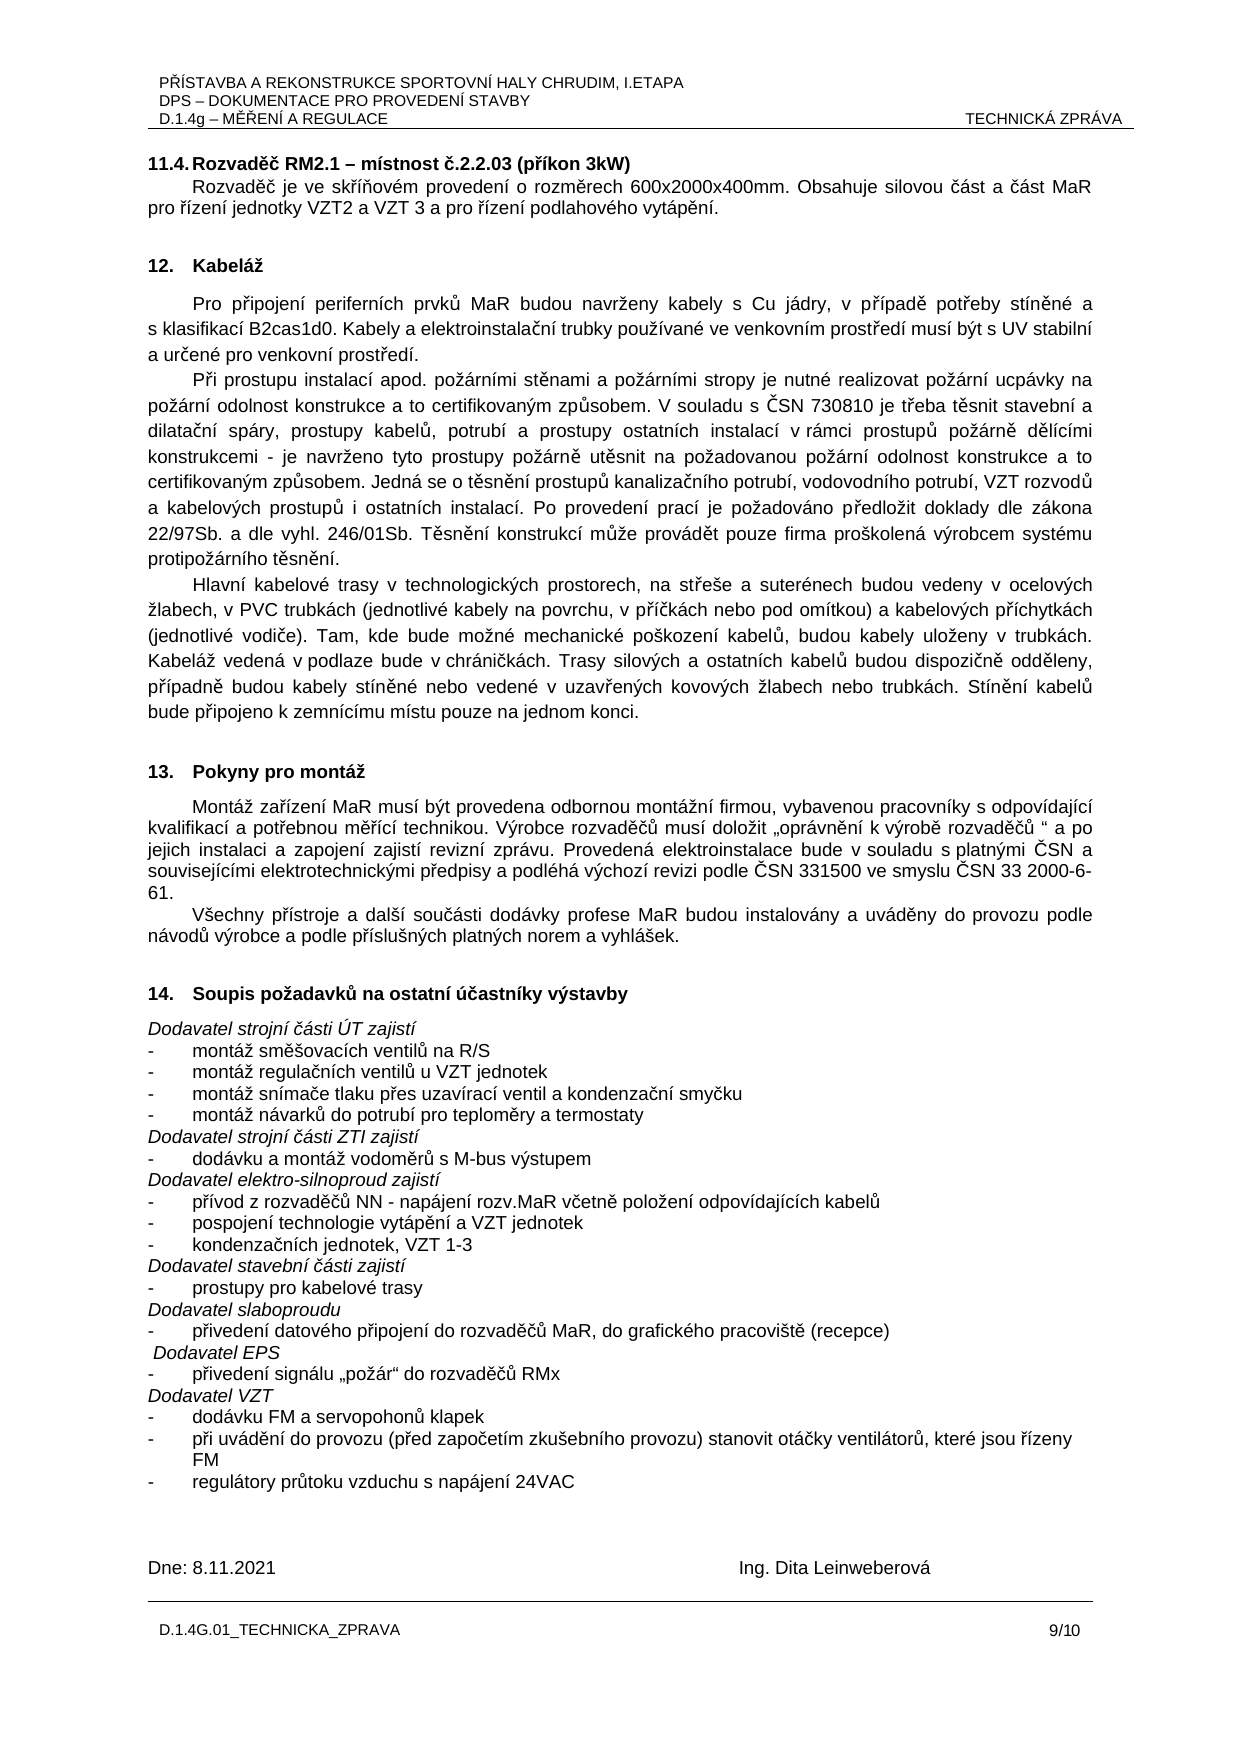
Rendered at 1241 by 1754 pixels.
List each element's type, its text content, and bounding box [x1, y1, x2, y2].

list při uvádění do provozu (před započetím zkušebního provozu) stanovit otáčky ventilátorů, které jsou řízeny FM [148, 1428, 1093, 1471]
text Hlavní kabelové trasy v technologických prostorech, na střeše a suterénech budou vedeny v ocelových žlabech, v PVC trubkách (jednotlivé kabely na povrchu, v příčkách nebo pod omítkou) a kabelových příchytkách (jednotlivé vodiče). Tam, kde bude možné mechanické poškození kabelů, budou kabely uloženy v trubkách. Kabeláž vedená v podlaze bude v chráničkách. Trasy silových a ostatních kabelů budou dispozičně odděleny, případně budou kabely stíněné nebo vedené v uzavřených kovových žlabech nebo trubkách. Stínění kabelů bude připojeno k zemnícímu místu pouze na jednom konci. [148, 571, 1093, 724]
list montáž návarků do potrubí pro teploměry a termostaty [148, 1104, 1093, 1126]
text Pro připojení periferních prvků MaR budou navrženy kabely s Cu jádry, v případě potřeby stíněné a s klasifikací B2cas1d0. Kabely a elektroinstalační trubky používané ve venkovním prostředí musí být s UV stabilní a určené pro venkovní prostředí. [148, 290, 1093, 367]
list montáž regulačních ventilů u VZT jednotek [148, 1061, 1093, 1083]
list dodávku a montáž vodoměrů s M-bus výstupem [148, 1147, 1093, 1169]
subtitle Rozvaděč RM2.1 – místnost č.2.2.03 (příkon 3kW) [148, 150, 1093, 175]
list regulátory průtoku vzduchu s napájení 24VAC [148, 1471, 1093, 1492]
text Dodavatel strojní části ZTI zajistí [148, 1126, 1093, 1147]
list dodávku FM a servopohonů klapek [148, 1406, 1093, 1428]
text Dne: 8.11.2021 Ing. Dita Leinweberová [148, 1557, 1093, 1579]
list montáž snímače tlaku přes uzavírací ventil a kondenzační smyčku [148, 1083, 1093, 1104]
list přivedení datového připojení do rozvaděčů MaR, do grafického pracoviště (recepce) [148, 1320, 1093, 1341]
list kondenzačních jednotek, VZT 1-3 [148, 1234, 1093, 1255]
text Dodavatel slaboproudu [148, 1298, 1093, 1320]
list přívod z rozvaděčů NN - napájení rozv.MaR včetně položení odpovídajících kabelů [148, 1191, 1093, 1212]
text Rozvaděč je ve skříňovém provedení o rozměrech 600x2000x400mm. Obsahuje silovou část a část MaR pro řízení jednotky VZT2 a VZT 3 a pro řízení podlahového vytápění. [148, 175, 1093, 218]
text Dodavatel strojní části ÚT zajistí [148, 1018, 1093, 1039]
list pospojení technologie vytápění a VZT jednotek [148, 1212, 1093, 1234]
text Montáž zařízení MaR musí být provedena odbornou montážní firmou, vybavenou pracovníky s odpovídající kvalifikací a potřebnou měřící technikou. Výrobce rozvaděčů musí doložit „oprávnění k výrobě rozvaděčů “ a po jejich instalaci a zapojení zajistí revizní zprávu. Provedená elektroinstalace bude v souladu s platnými ČSN a souvisejícími elektrotechnickými předpisy a podléhá výchozí revizi podle ČSN 331500 ve smyslu ČSN 33 2000-6-61. [148, 796, 1093, 903]
text Všechny přístroje a další součásti dodávky profese MaR budou instalovány a uváděny do provozu podle návodů výrobce a podle příslušných platných norem a vyhlášek. [148, 903, 1093, 946]
list prostupy pro kabelové trasy [148, 1277, 1093, 1298]
subtitle Soupis požadavků na ostatní účastníky výstavby [148, 981, 1093, 1006]
text Dodavatel elektro-silnoproud zajistí [148, 1169, 1093, 1191]
subtitle Kabeláž [148, 253, 1093, 278]
list montáž směšovacích ventilů na R/S [148, 1039, 1093, 1061]
text Dodavatel VZT [148, 1384, 1093, 1406]
text Dodavatel EPS [148, 1341, 1093, 1363]
list přivedení signálu „požár“ do rozvaděčů RMx [148, 1363, 1093, 1384]
subtitle Pokyny pro montáž [148, 758, 1093, 783]
text Dodavatel stavební části zajistí [148, 1255, 1093, 1277]
text Při prostupu instalací apod. požárními stěnami a požárními stropy je nutné realizovat požární ucpávky na požární odolnost konstrukce a to certifikovaným způsobem. V souladu s ČSN 730810 je třeba těsnit stavební a dilatační spáry, prostupy kabelů, potrubí a prostupy ostatních instalací v rámci prostupů požárně dělícími konstrukcemi - je navrženo tyto prostupy požárně utěsnit na požadovanou požární odolnost konstrukce a to certifikovaným způsobem. Jedná se o těsnění prostupů kanalizačního potrubí, vodovodního potrubí, VZT rozvodů a kabelových prostupů i ostatních instalací. Po provedení prací je požadováno předložit doklady dle zákona 22/97Sb. a dle vyhl. 246/01Sb. Těsnění konstrukcí může provádět pouze firma proškolená výrobcem systému protipožárního těsnění. [148, 367, 1093, 571]
